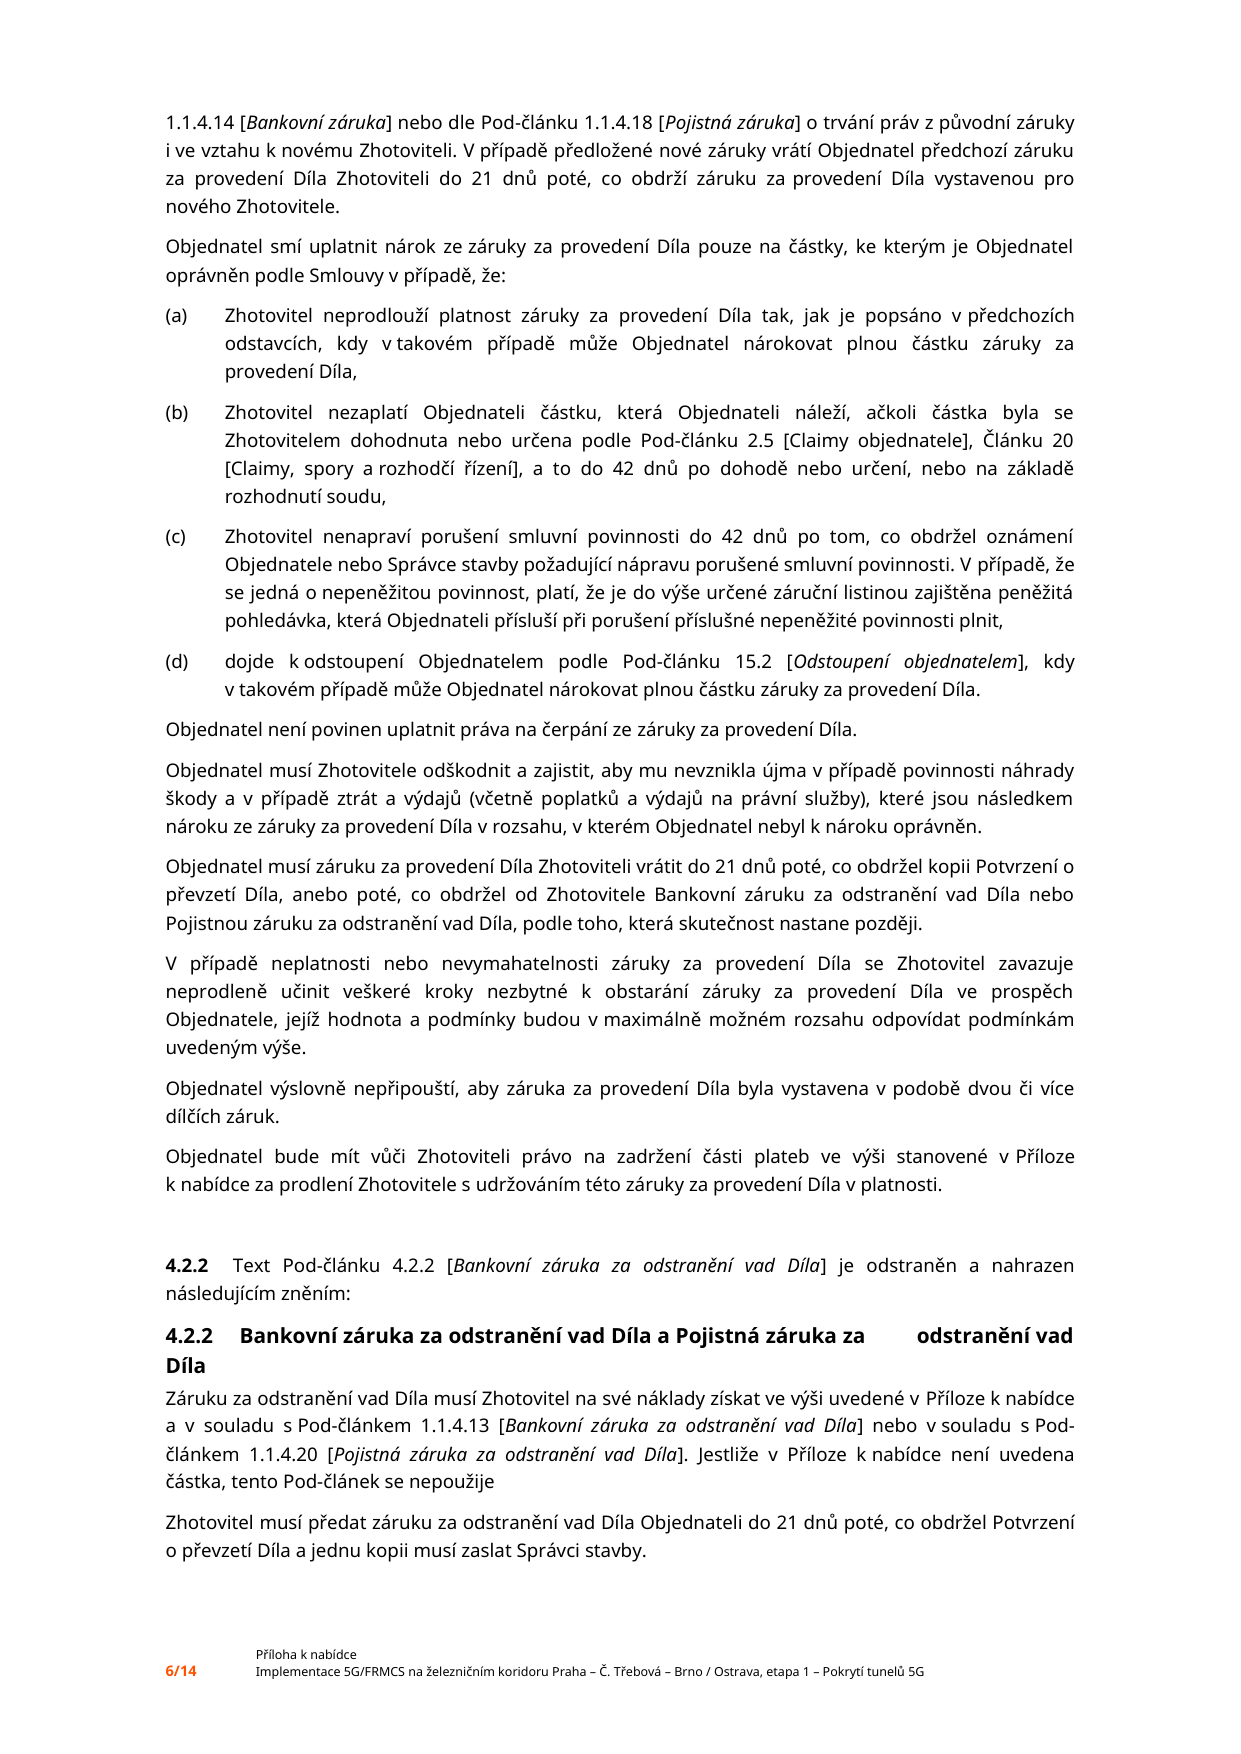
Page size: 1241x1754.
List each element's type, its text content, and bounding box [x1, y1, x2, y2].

text Objednatel bude mít vůči Zhotoviteli právo na zadržení části plateb ve výši stanovené v Příloze k nabídce za prodlení Zhotovitele s udržováním této záruky za provedení Díla v platnosti. [165, 1143, 1075, 1197]
text 4.2.2 Text Pod-článku 4.2.2 [Bankovní záruka za odstranění vad Díla] je odstraněn a nahrazen následujícím zněním: [165, 1252, 1075, 1306]
text Zhotovitel nenapraví porušení smluvní povinnosti do 42 dnů po tom, co obdržel oznámení Objednatele nebo Správce stavby požadující nápravu porušené smluvní povinnosti. V případě, že se jedná o nepeněžitou povinnost, platí, že je do výše určené záruční listinou zajištěna peněžitá pohledávka, která Objednateli přísluší při porušení příslušné nepeněžité povinnosti plnit, [165, 523, 1075, 633]
text V případě neplatnosti nebo nevymahatelnosti záruky za provedení Díla se Zhotovitel zavazuje neprodleně učinit veškeré kroky nezbytné k obstarání záruky za provedení Díla ve prospěch Objednatele, jejíž hodnota a podmínky budou v maximálně možném rozsahu odpovídat podmínkám uvedeným výše. [165, 950, 1075, 1060]
text Objednatel výslovně nepřipouští, aby záruka za provedení Díla byla vystavena v podobě dvou či více dílčích záruk. [165, 1075, 1075, 1128]
text 4.2.2 Bankovní záruka za odstranění vad Díla a Pojistná záruka za odstranění vad Díla [165, 1321, 1075, 1379]
text Záruku za odstranění vad Díla musí Zhotovitel na své náklady získat ve výši uvedené v Příloze k nabídce a v souladu s Pod-článkem 1.1.4.13 [Bankovní záruka za odstranění vad Díla] nebo v souladu s Pod-článkem 1.1.4.20 [Pojistná záruka za odstranění vad Díla]. Jestliže v Příloze k nabídce není uvedena částka, tento Pod-článek se nepoužije [165, 1385, 1075, 1494]
text Objednatel není povinen uplatnit práva na čerpání ze záruky za provedení Díla. [165, 717, 1075, 742]
text Objednatel musí Zhotovitele odškodnit a zajistit, aby mu nevznikla újma v případě povinnosti náhrady škody a v případě ztrát a výdajů (včetně poplatků a výdajů na právní služby), které jsou následkem nároku ze záruky za provedení Díla v rozsahu, v kterém Objednatel nebyl k nároku oprávněn. [165, 757, 1075, 839]
text Zhotovitel musí předat záruku za odstranění vad Díla Objednateli do 21 dnů poté, co obdržel Potvrzení o převzetí Díla a jednu kopii musí zaslat Správci stavby. [165, 1509, 1075, 1563]
text Objednatel musí záruku za provedení Díla Zhotoviteli vrátit do 21 dnů poté, co obdržel kopii Potvrzení o převzetí Díla, anebo poté, co obdržel od Zhotovitele Bankovní záruku za odstranění vad Díla nebo Pojistnou záruku za odstranění vad Díla, podle toho, která skutečnost nastane později. [165, 854, 1075, 935]
text Zhotovitel neprodlouží platnost záruky za provedení Díla tak, jak je popsáno v předchozích odstavcích, kdy v takovém případě může Objednatel nárokovat plnou částku záruky za provedení Díla, [165, 302, 1075, 384]
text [165, 109, 1075, 219]
text Zhotovitel nezaplatí Objednateli částku, která Objednateli náleží, ačkoli částka byla se Zhotovitelem dohodnuta nebo určena podle Pod-článku 2.5 [Claimy objednatele], Článku 20 [Claimy, spory a rozhodčí řízení], a to do 42 dnů po dohodě nebo určení, nebo na základě rozhodnutí soudu, [165, 399, 1075, 508]
text dojde k odstoupení Objednatelem podle Pod-článku 15.2 [Odstoupení objednatelem], kdy v takovém případě může Objednatel nárokovat plnou částku záruky za provedení Díla. [165, 648, 1075, 702]
text Objednatel smí uplatnit nárok ze záruky za provedení Díla pouze na částky, ke kterým je Objednatel oprávněn podle Smlouvy v případě, že: [165, 234, 1075, 287]
